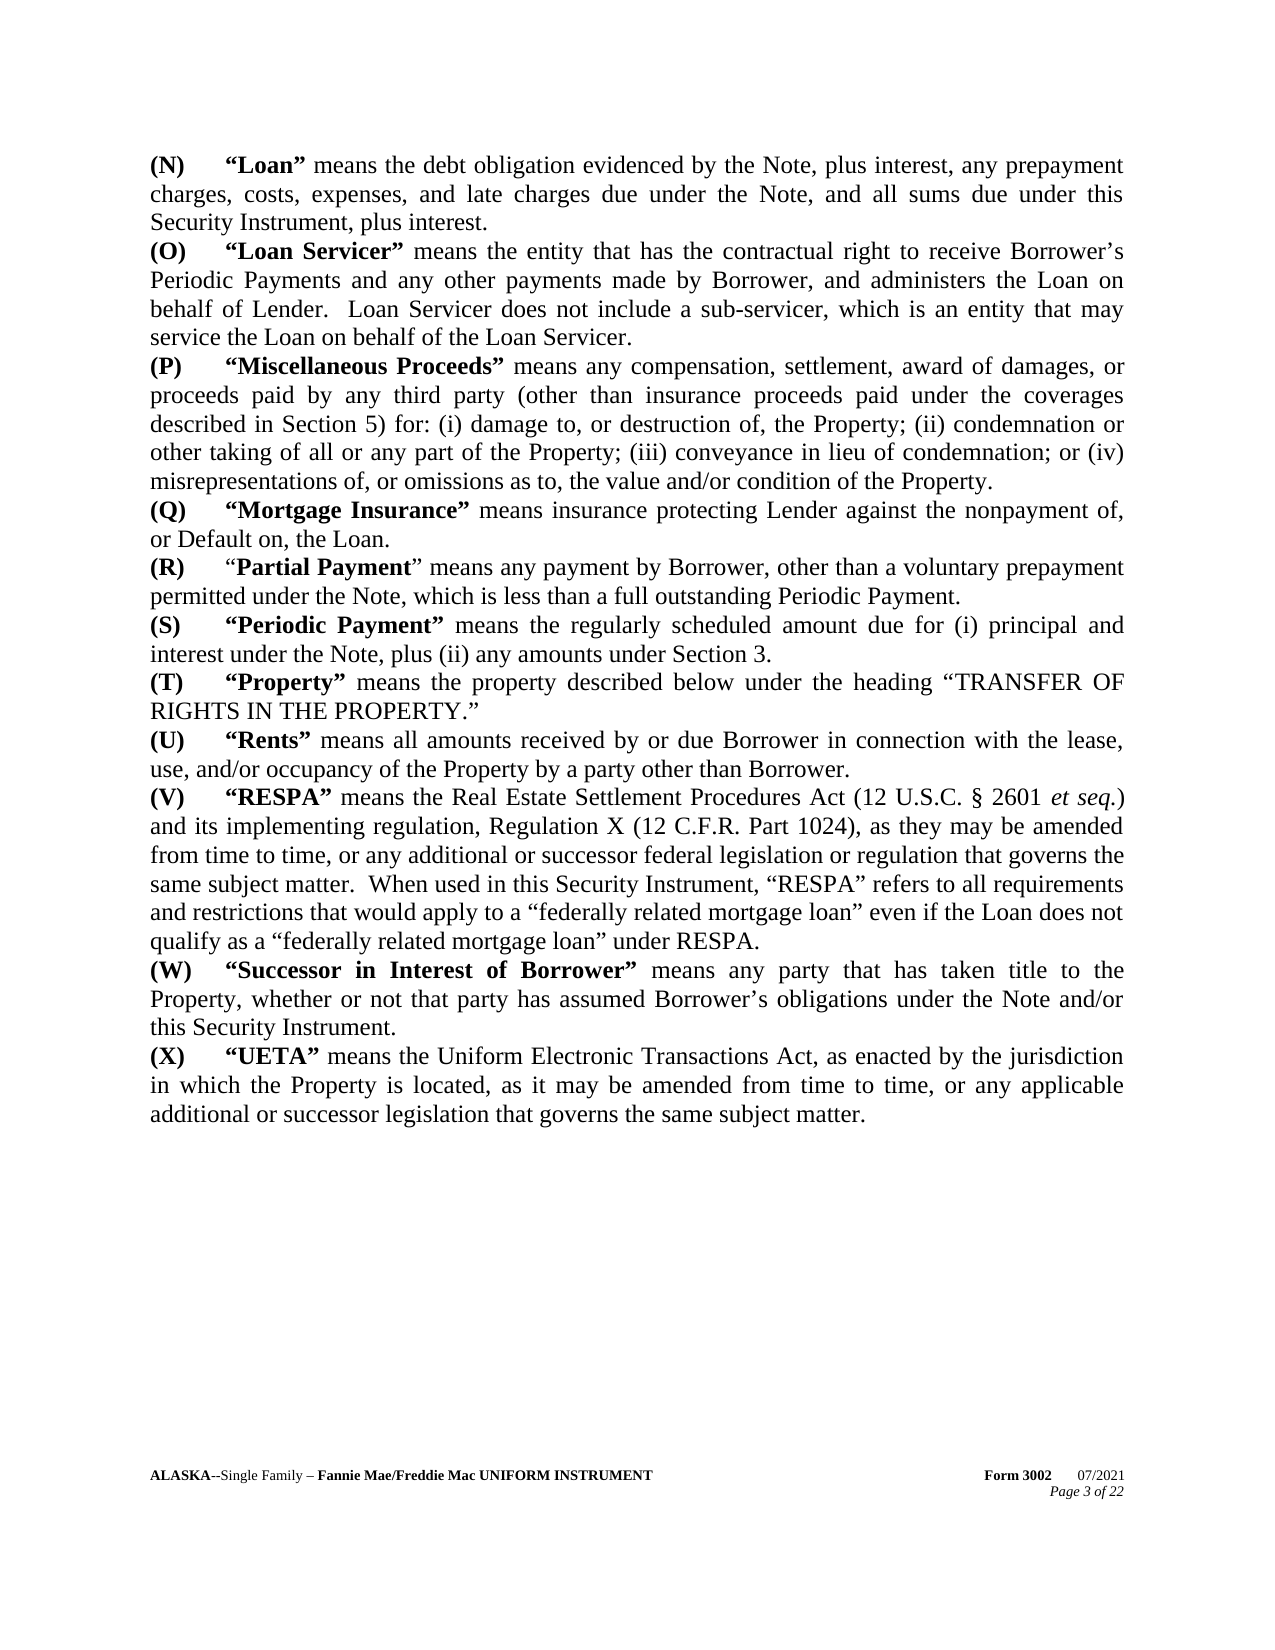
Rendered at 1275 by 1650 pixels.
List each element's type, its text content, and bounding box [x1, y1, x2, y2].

text (T) “Property” means the property described below under the heading “Transfer of Rights in the Property.” [150, 667, 1125, 725]
text (S) “Periodic Payment” means the regularly scheduled amount due for (i) principal and interest under the Note, plus (ii) any amounts under Section 3. [150, 610, 1125, 667]
text (Q) “Mortgage Insurance” means insurance protecting Lender against the nonpayment of, or Default on, the Loan. [150, 495, 1125, 552]
text (W) “Successor in Interest of Borrower” means any party that has taken title to the Property, whether or not that party has assumed Borrower’s obligations under the Note and/or this Security Instrument. [150, 955, 1125, 1041]
text (O) “Loan Servicer” means the entity that has the contractual right to receive Borrower’s Periodic Payments and any other payments made by Borrower, and administers the Loan on behalf of Lender. Loan Servicer does not include a sub-servicer, which is an entity that may service the Loan on behalf of the Loan Servicer. [150, 236, 1125, 351]
text (R) “Partial Payment” means any payment by Borrower, other than a voluntary prepayment permitted under the Note, which is less than a full outstanding Periodic Payment. [150, 552, 1125, 610]
text (X) “UETA” means the Uniform Electronic Transactions Act, as enacted by the jurisdiction in which the Property is located, as it may be amended from time to time, or any applicable additional or successor legislation that governs the same subject matter. [150, 1041, 1125, 1127]
text (N) “Loan” means the debt obligation evidenced by the Note, plus interest, any prepayment charges, costs, expenses, and late charges due under the Note, and all sums due under this Security Instrument, plus interest. [150, 150, 1125, 236]
text (U) “Rents” means all amounts received by or due Borrower in connection with the lease, use, and/or occupancy of the Property by a party other than Borrower. [150, 725, 1125, 782]
text (P) “Miscellaneous Proceeds” means any compensation, settlement, award of damages, or proceeds paid by any third party (other than insurance proceeds paid under the coverages described in Section 5) for: (i) damage to, or destruction of, the Property; (ii) condemnation or other taking of all or any part of the Property; (iii) conveyance in lieu of condemnation; or (iv) misrepresentations of, or omissions as to, the value and/or condition of the Property. [150, 351, 1125, 495]
text (V) “RESPA” means the Real Estate Settlement Procedures Act (12 U.S.C. § 2601 et seq.) and its implementing regulation, Regulation X (12 C.F.R. Part 1024), as they may be amended from time to time, or any additional or successor federal legislation or regulation that governs the same subject matter. When used in this Security Instrument, “RESPA” refers to all requirements and restrictions that would apply to a “federally related mortgage loan” even if the Loan does not qualify as a “federally related mortgage loan” under RESPA. [150, 782, 1125, 955]
